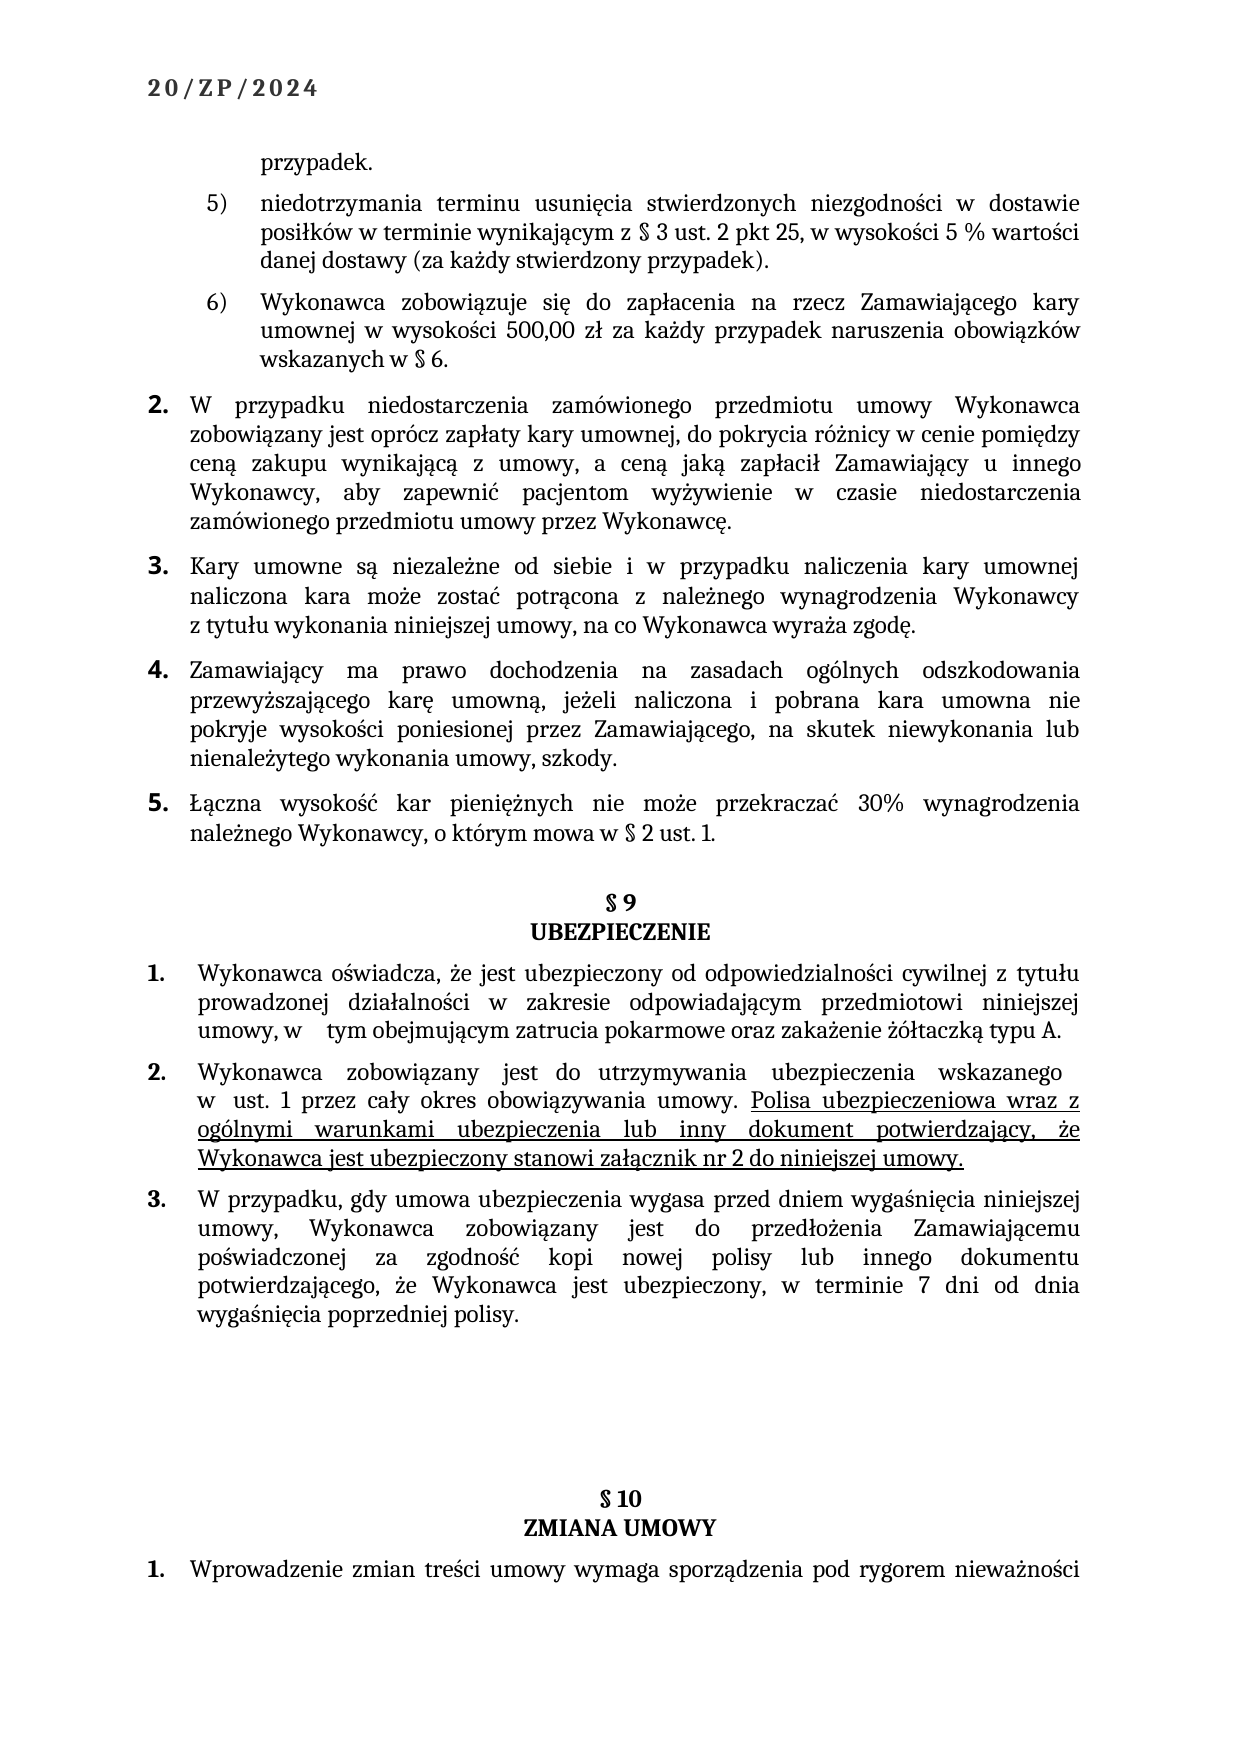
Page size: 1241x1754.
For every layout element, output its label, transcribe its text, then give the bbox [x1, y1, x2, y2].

text § 10 [148, 1485, 1093, 1514]
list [207, 148, 1080, 176]
text Ubezpieczenie [148, 918, 1093, 946]
list niedotrzymania terminu usunięcia stwierdzonych niezgodności w dostawie posiłków w terminie wynikającym z § 3 ust. 2 pkt 25, w wysokości 5 % wartości danej dostawy (za każdy stwierdzony przypadek). [207, 189, 1080, 275]
list W przypadku niedostarczenia zamówionego przedmiotu umowy Wykonawca zobowiązany jest oprócz zapłaty kary umownej, do pokrycia różnicy w cenie pomiędzy ceną zakupu wynikającą z umowy, a ceną jaką zapłacił Zamawiający u innego Wykonawcy, aby zapewnić pacjentom wyżywienie w czasie niedostarczenia zamówionego przedmiotu umowy przez Wykonawcę. [148, 386, 1081, 535]
list Wykonawca zobowiązany jest do utrzymywania ubezpieczenia wskazanego w ust. 1 przez cały okres obowiązywania umowy. Polisa ubezpieczeniowa wraz z ogólnymi warunkami ubezpieczenia lub inny dokument potwierdzający, że Wykonawca jest ubezpieczony stanowi załącznik nr 2 do niniejszej umowy. [148, 1058, 1080, 1173]
text § 9 [148, 889, 1093, 918]
list Kary umowne są niezależne od siebie i w przypadku naliczenia kary umownej naliczona kara może zostać potrącona z należnego wynagrodzenia Wykonawcy z tytułu wykonania niniejszej umowy, na co Wykonawca wyraża zgodę. [148, 548, 1080, 639]
list Wykonawca oświadcza, że jest ubezpieczony od odpowiedzialności cywilnej z tytułu prowadzonej działalności w zakresie odpowiadającym przedmiotowi niniejszej umowy, w tym obejmującym zatrucia pokarmowe oraz zakażenie żółtaczką typu A. [148, 959, 1080, 1045]
text Zmiana umowy [148, 1514, 1092, 1543]
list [148, 1555, 1081, 1584]
list Zamawiający ma prawo dochodzenia na zasadach ogólnych odszkodowania przewyższającego karę umowną, jeżeli naliczona i pobrana kara umowna nie pokryje wysokości poniesionej przez Zamawiającego, na skutek niewykonania lub nienależytego wykonania umowy, szkody. [148, 652, 1080, 772]
list Łączna wysokość kar pieniężnych nie może przekraczać 30% wynagrodzenia należnego Wykonawcy, o którym mowa w § 2 ust. 1. [148, 785, 1080, 848]
list W przypadku, gdy umowa ubezpieczenia wygasa przed dniem wygaśnięcia niniejszej umowy, Wykonawca zobowiązany jest do przedłożenia Zamawiającemu poświadczonej za zgodność kopi nowej polisy lub innego dokumentu potwierdzającego, że Wykonawca jest ubezpieczony, w terminie 7 dni od dnia wygaśnięcia poprzedniej polisy. [148, 1185, 1081, 1329]
list Wykonawca zobowiązuje się do zapłacenia na rzecz Zamawiającego kary umownej w wysokości 500,00 zł za każdy przypadek naruszenia obowiązków wskazanych w § 6. [207, 288, 1080, 374]
